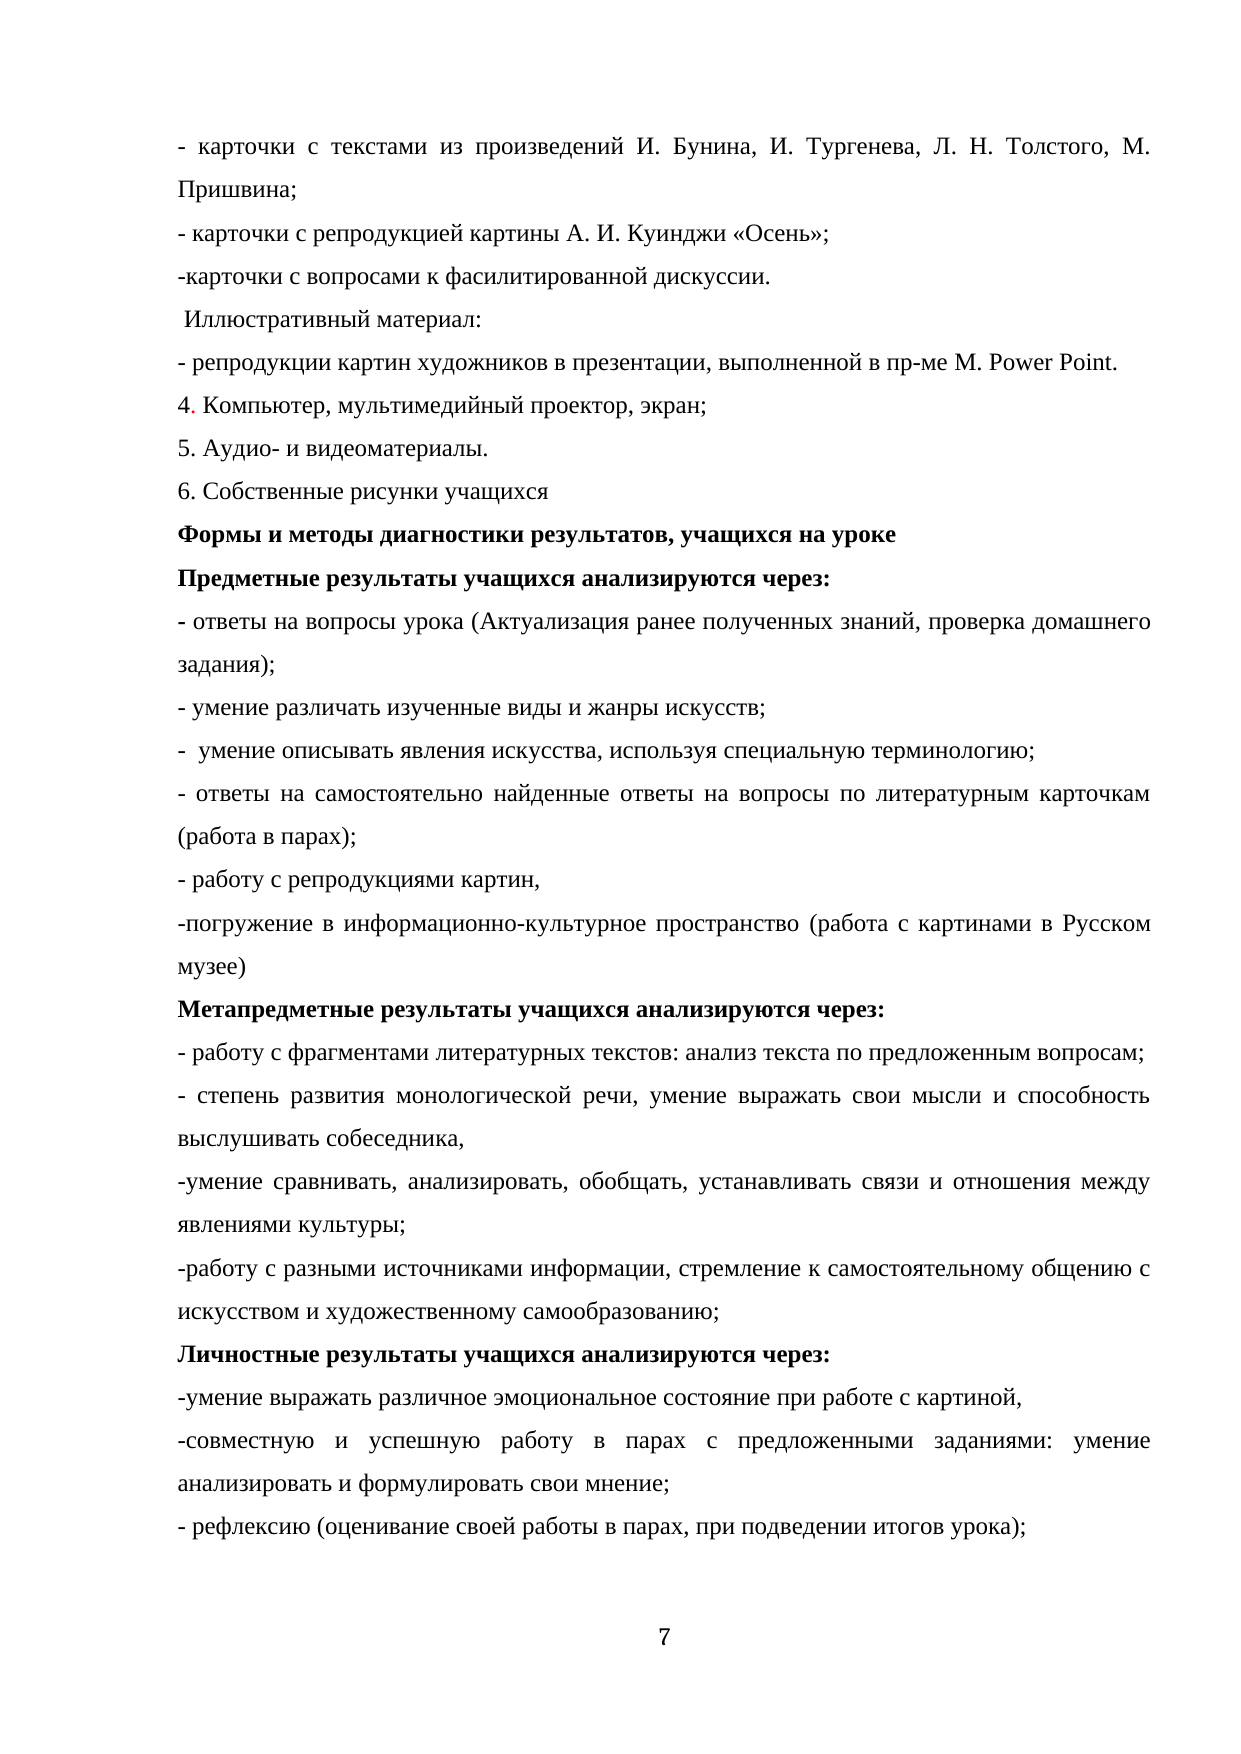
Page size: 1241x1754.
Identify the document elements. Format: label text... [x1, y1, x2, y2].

text - умение описывать явления искусства, используя специальную терминологию; [177, 735, 1152, 764]
list - карточки с репродукцией картины А. И. Куинджи «Осень»; [177, 218, 1152, 246]
text - рефлексию (оценивание своей работы в парах, при подведении итогов урока); [177, 1511, 1152, 1540]
text - карточки с текстами из произведений И. Бунина, И. Тургенева, Л. Н. Толстого, М. Пришвина; [177, 131, 1152, 203]
text - ответы на вопросы урока (Актуализация ранее полученных знаний, проверка домашнего задания); [177, 606, 1152, 678]
text Личностные результаты учащихся анализируются через: [177, 1339, 1152, 1368]
text -умение сравнивать, анализировать, обобщать, устанавливать связи и отношения между явлениями культуры; [177, 1166, 1152, 1238]
text 6. Собственные рисунки учащихся [177, 476, 1152, 505]
text Предметные результаты учащихся анализируются через: [177, 563, 1152, 591]
list -карточки с вопросами к фасилитированной дискуссии. [177, 261, 1152, 289]
text 5. Аудио- и видеоматериалы. [177, 433, 1152, 462]
text - работу с репродукциями картин, [177, 864, 1152, 893]
text Метапредметные результаты учащихся анализируются через: [177, 994, 1152, 1023]
text -погружение в информационно-культурное пространство (работа с картинами в Русском музее) [177, 908, 1152, 979]
text Формы и методы диагностики результатов, учащихся на уроке [177, 519, 1152, 548]
text - умение различать изученные виды и жанры искусств; [177, 692, 1152, 721]
text - ответы на самостоятельно найденные ответы на вопросы по литературным карточкам (работа в парах); [177, 778, 1152, 850]
text - степень развития монологической речи, умение выражать свои мысли и способность выслушивать собеседника, [177, 1080, 1152, 1152]
text -умение выражать различное эмоциональное состояние при работе с картиной, [177, 1382, 1152, 1411]
text -работу с разными источниками информации, стремление к самостоятельному общению с искусством и художественному самообразованию; [177, 1253, 1152, 1324]
text - работу с фрагментами литературных текстов: анализ текста по предложенным вопросам; [177, 1037, 1152, 1066]
list - репродукции картин художников в презентации, выполненной в пр-ме M. Power Point. [177, 347, 1152, 376]
list Иллюстративный материал: [177, 304, 1152, 333]
text 4. Компьютер, мультимедийный проектор, экран; [177, 390, 1152, 419]
text -совместную и успешную работу в парах с предложенными заданиями: умение анализировать и формулировать свои мнение; [177, 1425, 1152, 1497]
